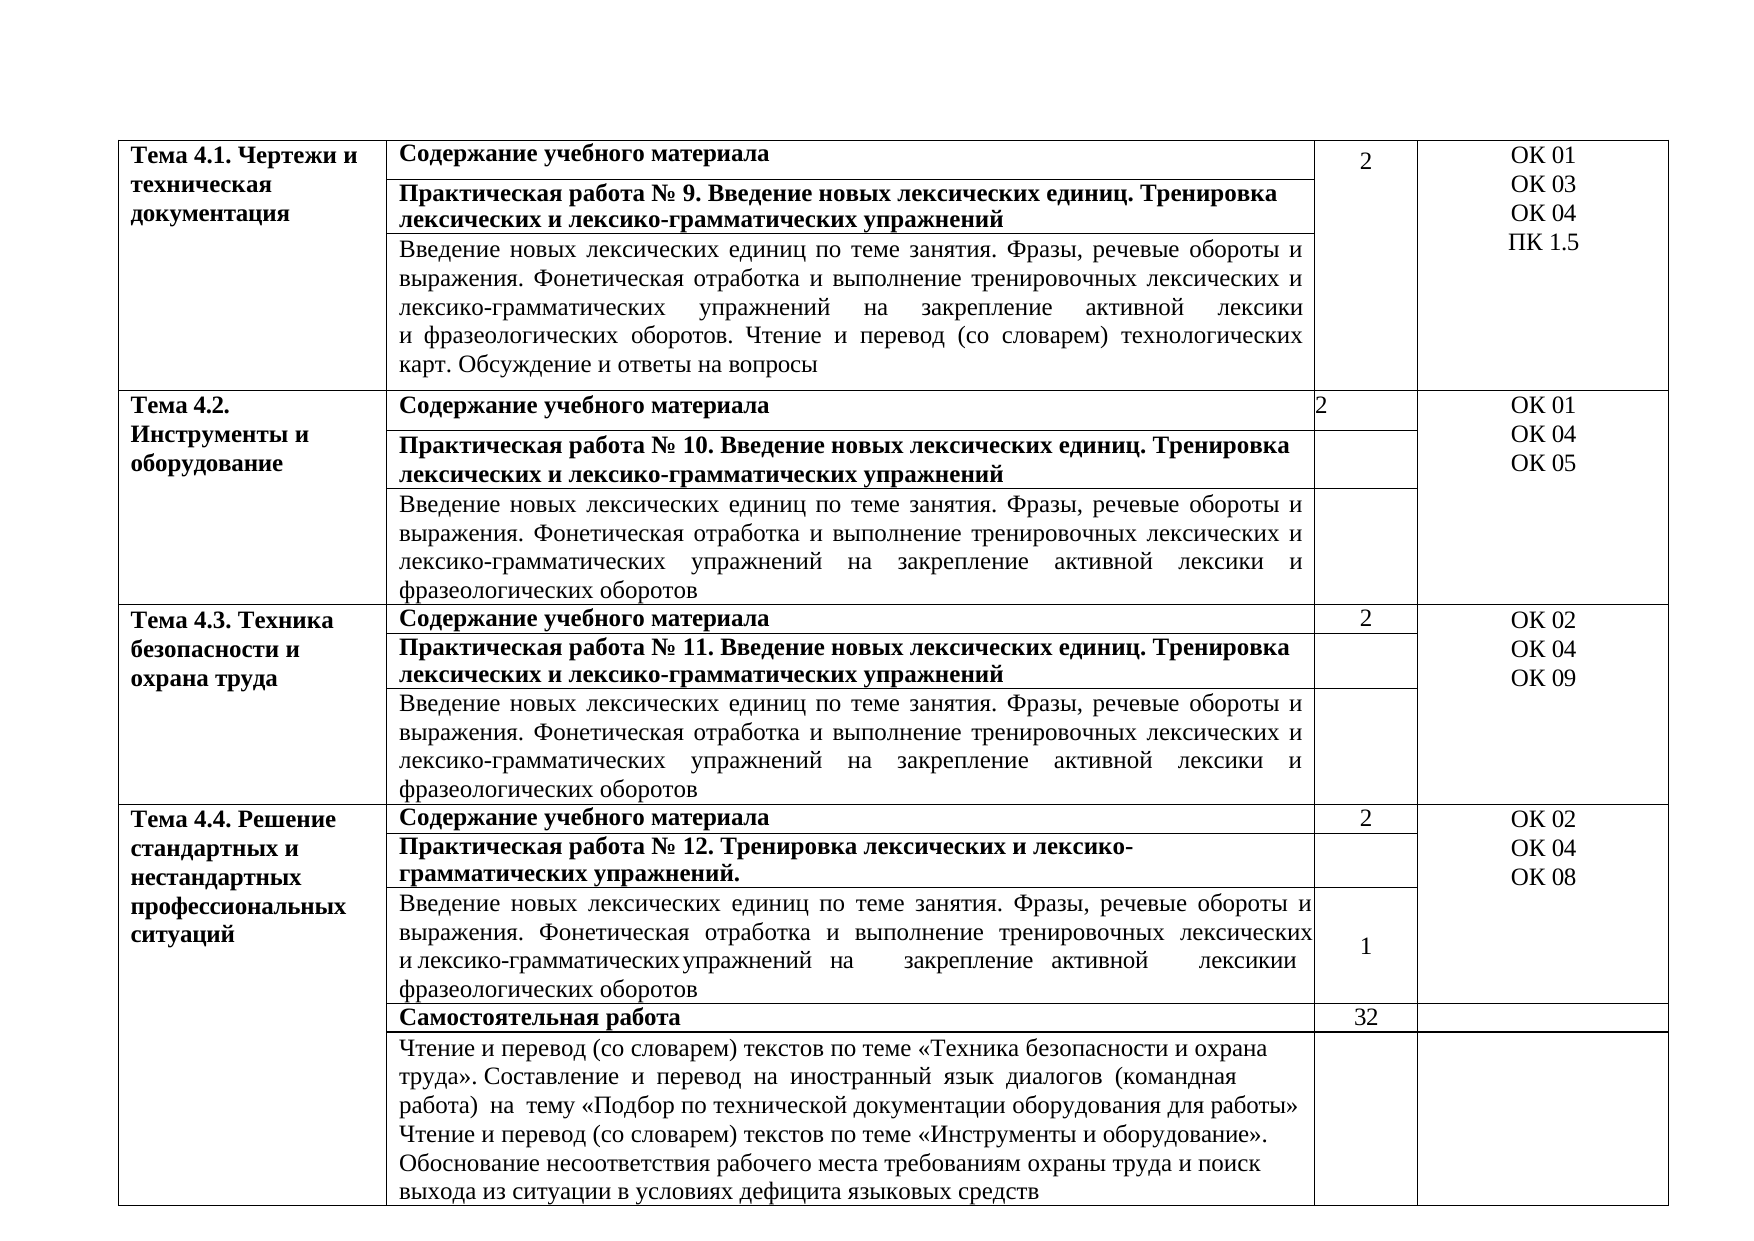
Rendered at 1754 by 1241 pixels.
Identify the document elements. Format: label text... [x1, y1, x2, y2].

table_cell [1315, 834, 1417, 887]
table_cell 2 [1315, 391, 1417, 430]
table_cell Тема 4.3. Техника безопасности и охрана труда [119, 605, 386, 803]
table_cell Тема 4.4. Решение стандартных и нестандартных профессиональных ситуаций [119, 805, 386, 1205]
table_cell Содержание учебного материала [387, 141, 1314, 179]
table_cell ОК 02 ОК 04 ОК 08 [1418, 805, 1668, 1003]
table_cell Содержание учебного материала [387, 391, 1314, 430]
table_cell [1315, 634, 1417, 687]
table_cell Практическая работа № 10. Введение новых лексических единиц. Тренировка лексических и лексико-грамматических упражнений [387, 431, 1314, 488]
table_cell ОК 02 ОК 04 ОК 09 [1418, 605, 1668, 803]
table_cell [1315, 431, 1417, 488]
table_cell Практическая работа № 11. Введение новых лексических единиц. Тренировка лексических и лексико-грамматических упражнений [387, 634, 1314, 687]
table_cell 32 [1315, 1004, 1417, 1031]
table_cell Практическая работа № 9. Введение новых лексических единиц. Тренировка лексических и лексико-грамматических упражнений [387, 180, 1314, 233]
table_cell [1315, 689, 1417, 803]
table_cell [1315, 1033, 1417, 1205]
table_cell Тема 4.1. Чертежи и техническая документация [119, 141, 386, 389]
table_cell Содержание учебного материала [387, 605, 1314, 633]
table_cell [1418, 1033, 1668, 1205]
table_cell Введение новых лексических единиц по теме занятия. Фразы, речевые обороты и выражения. Фонетическая отработка и выполнение тренировочных лексических и лексико-грамматических упражнений на закрепление активной лексики и фразеологических оборотов [387, 489, 1314, 604]
table_cell Введение новых лексических единиц по теме занятия. Фразы, речевые обороты и выражения. Фонетическая отработка и выполнение тренировочных лексических и лексико-грамматических упражнений на закрепление активной лексики и фразеологических оборотов [387, 689, 1314, 803]
table_cell Введение новых лексических единиц по теме занятия. Фразы, речевые обороты и выражения. Фонетическая отработка и выполнение тренировочных лексических и лексико-грамматических упражнений на закрепление активной лексики и фразеологических оборотов. Чтение и перевод (со словарем) технологических карт. Обсуждение и ответы на вопросы [387, 234, 1314, 389]
table_cell 2 [1315, 605, 1417, 633]
table_cell Практическая работа № 12. Тренировка лексических и лексико-грамматических упражнений. [387, 834, 1314, 887]
table_cell Введение новых лексических единиц по теме занятия. Фразы, речевые обороты и выражения. Фонетическая отработка и выполнение тренировочных лексических и лексико-грамматических упражнений на закрепление активной лексикии фразеологических оборотов [387, 888, 1314, 1003]
table_cell ОК 01 ОК 04 ОК 05 [1418, 391, 1668, 604]
table_cell Чтение и перевод (со словарем) текстов по теме «Техника безопасности и охрана труда». Составление и перевод на иностранный язык диалогов (командная работа) на тему «Подбор по технической документации оборудования для работы» Чтение и перевод (со словарем) текстов по теме «Инструменты и оборудование». Обоснование несоответствия рабочего места требованиям охраны труда и поиск выхода из ситуации в условиях дефицита языковых средств [387, 1033, 1314, 1205]
table_cell 2 [1315, 805, 1417, 832]
table_cell Тема 4.2. Инструменты и оборудование [119, 391, 386, 604]
table_cell [1418, 1004, 1668, 1031]
table_cell ОК 01 ОК 03 ОК 04 ПК 1.5 [1418, 141, 1668, 389]
table_cell Самостоятельная работа [387, 1004, 1314, 1031]
table_cell 1 [1315, 888, 1417, 1003]
table_cell 2 [1315, 141, 1417, 389]
table_cell Содержание учебного материала [387, 805, 1314, 832]
table_cell [1315, 489, 1417, 604]
